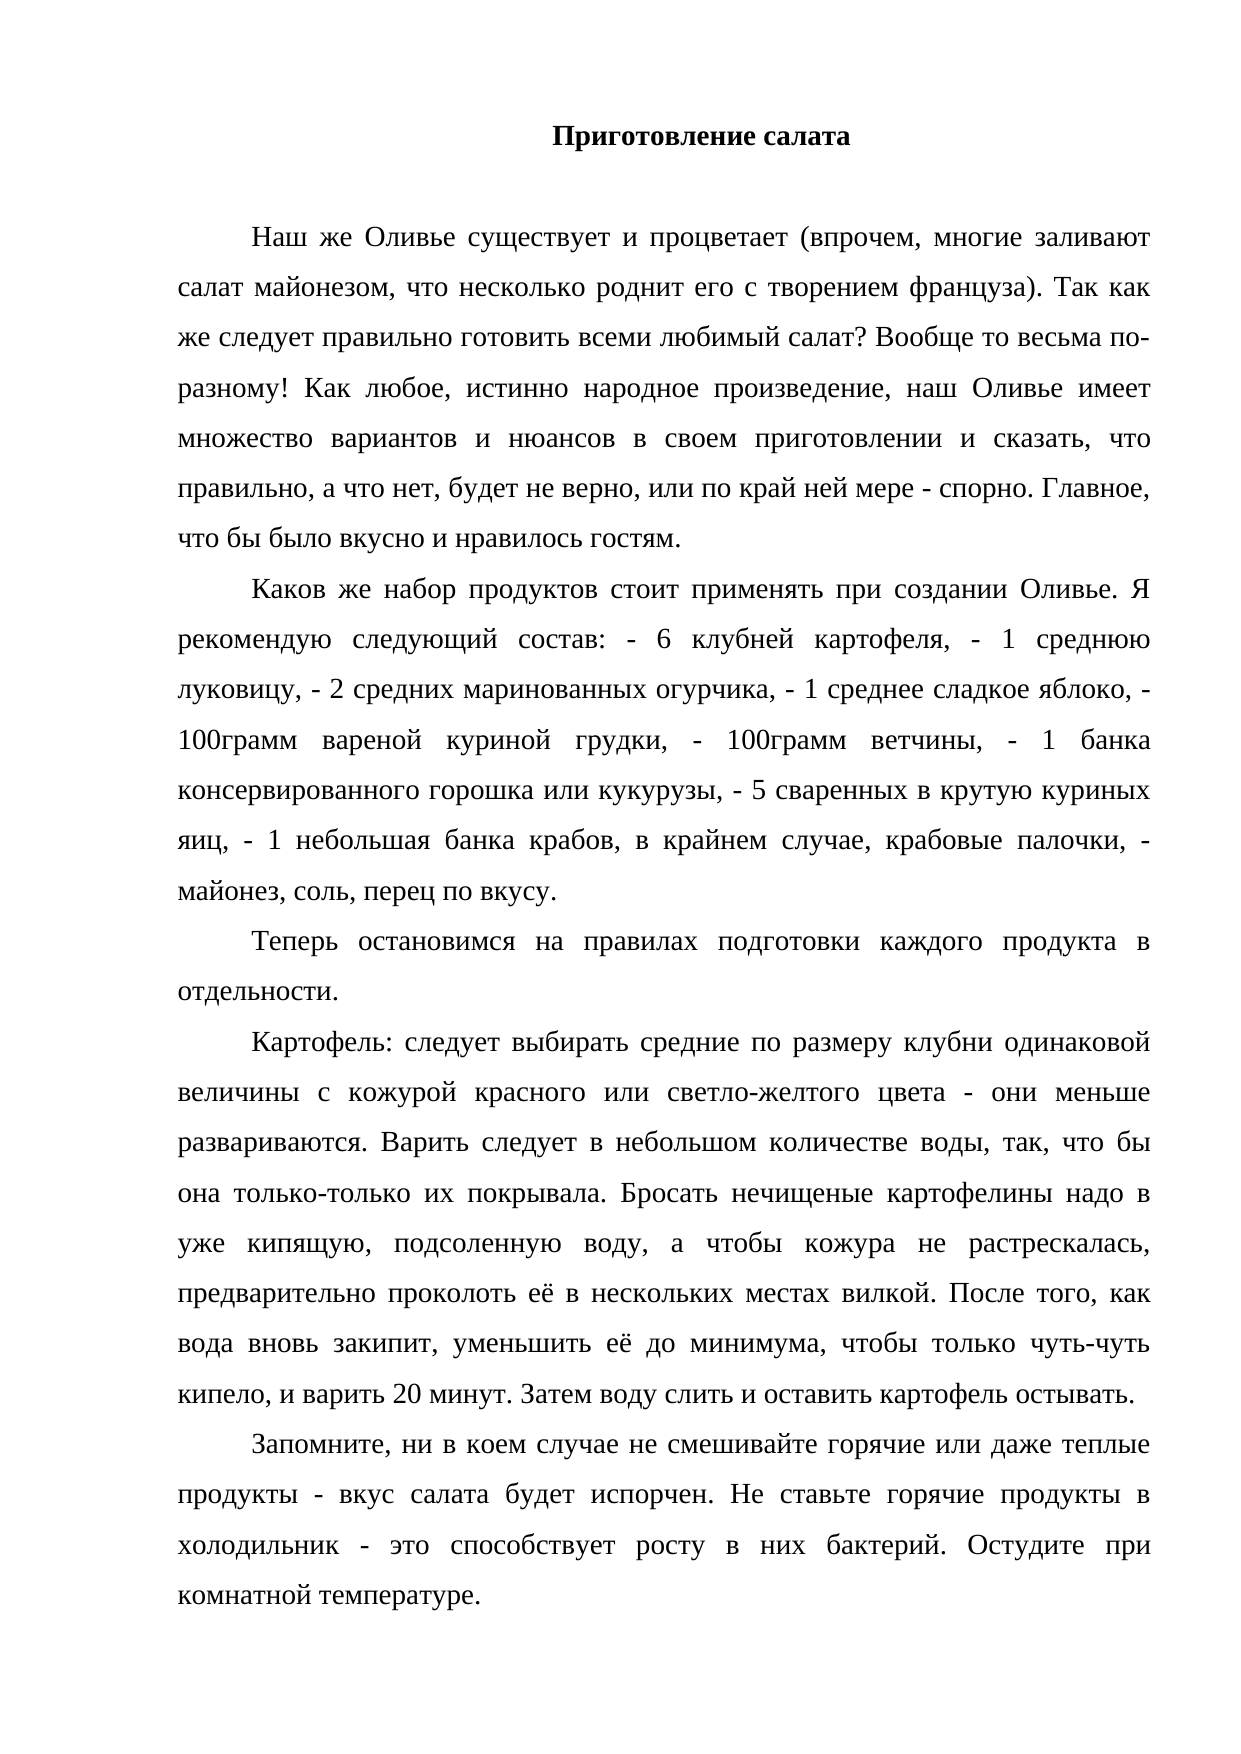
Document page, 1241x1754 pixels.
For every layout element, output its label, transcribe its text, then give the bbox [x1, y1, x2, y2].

text Запомните, ни в коем случае не смешивайте горячие или даже теплые продукты - вкус салата будет испорчен. Не ставьте горячие продукты в холодильник - это способствует росту в них бактерий. Остудите при комнатной температуре. [177, 1426, 1152, 1611]
text Каков же набор продуктов стоит применять при создании Оливье. Я рекомендую следующий состав: - 6 клубней картофеля, - 1 среднюю луковицу, - 2 средних маринованных огурчика, - 1 среднее сладкое яблоко, - 100грамм вареной куриной грудки, - 100грамм ветчины, - 1 банка консервированного горошка или кукурузы, - 5 сваренных в крутую куриных яиц, - 1 небольшая банка крабов, в крайнем случае, крабовые палочки, - майонез, соль, перец по вкусу. [177, 571, 1152, 906]
text Наш же Оливье существует и процветает (впрочем, многие заливают салат майонезом, что несколько роднит его с творением француза). Так как же следует правильно готовить всеми любимый салат? Вообще то весьма по-разному! Как любое, истинно народное произведение, наш Оливье имеет множество вариантов и нюансов в своем приготовлении и сказать, что правильно, а что нет, будет не верно, или по край ней мере - спорно. Главное, что бы было вкусно и нравилось гостям. [177, 219, 1152, 554]
text Картофель: следует выбирать средние по размеру клубни одинаковой величины с кожурой красного или светло-желтого цвета - они меньше развариваются. Варить следует в небольшом количестве воды, так, что бы она только-только их покрывала. Бросать нечищеные картофелины надо в уже кипящую, подсоленную воду, а чтобы кожура не растрескалась, предварительно проколоть её в нескольких местах вилкой. После того, как вода вновь закипит, уменьшить её до минимума, чтобы только чуть-чуть кипело, и варить 20 минут. Затем воду слить и оставить картофель остывать. [177, 1024, 1152, 1409]
text Приготовление салата [177, 118, 1152, 152]
text Теперь остановимся на правилах подготовки каждого продукта в отдельности. [177, 923, 1152, 1007]
